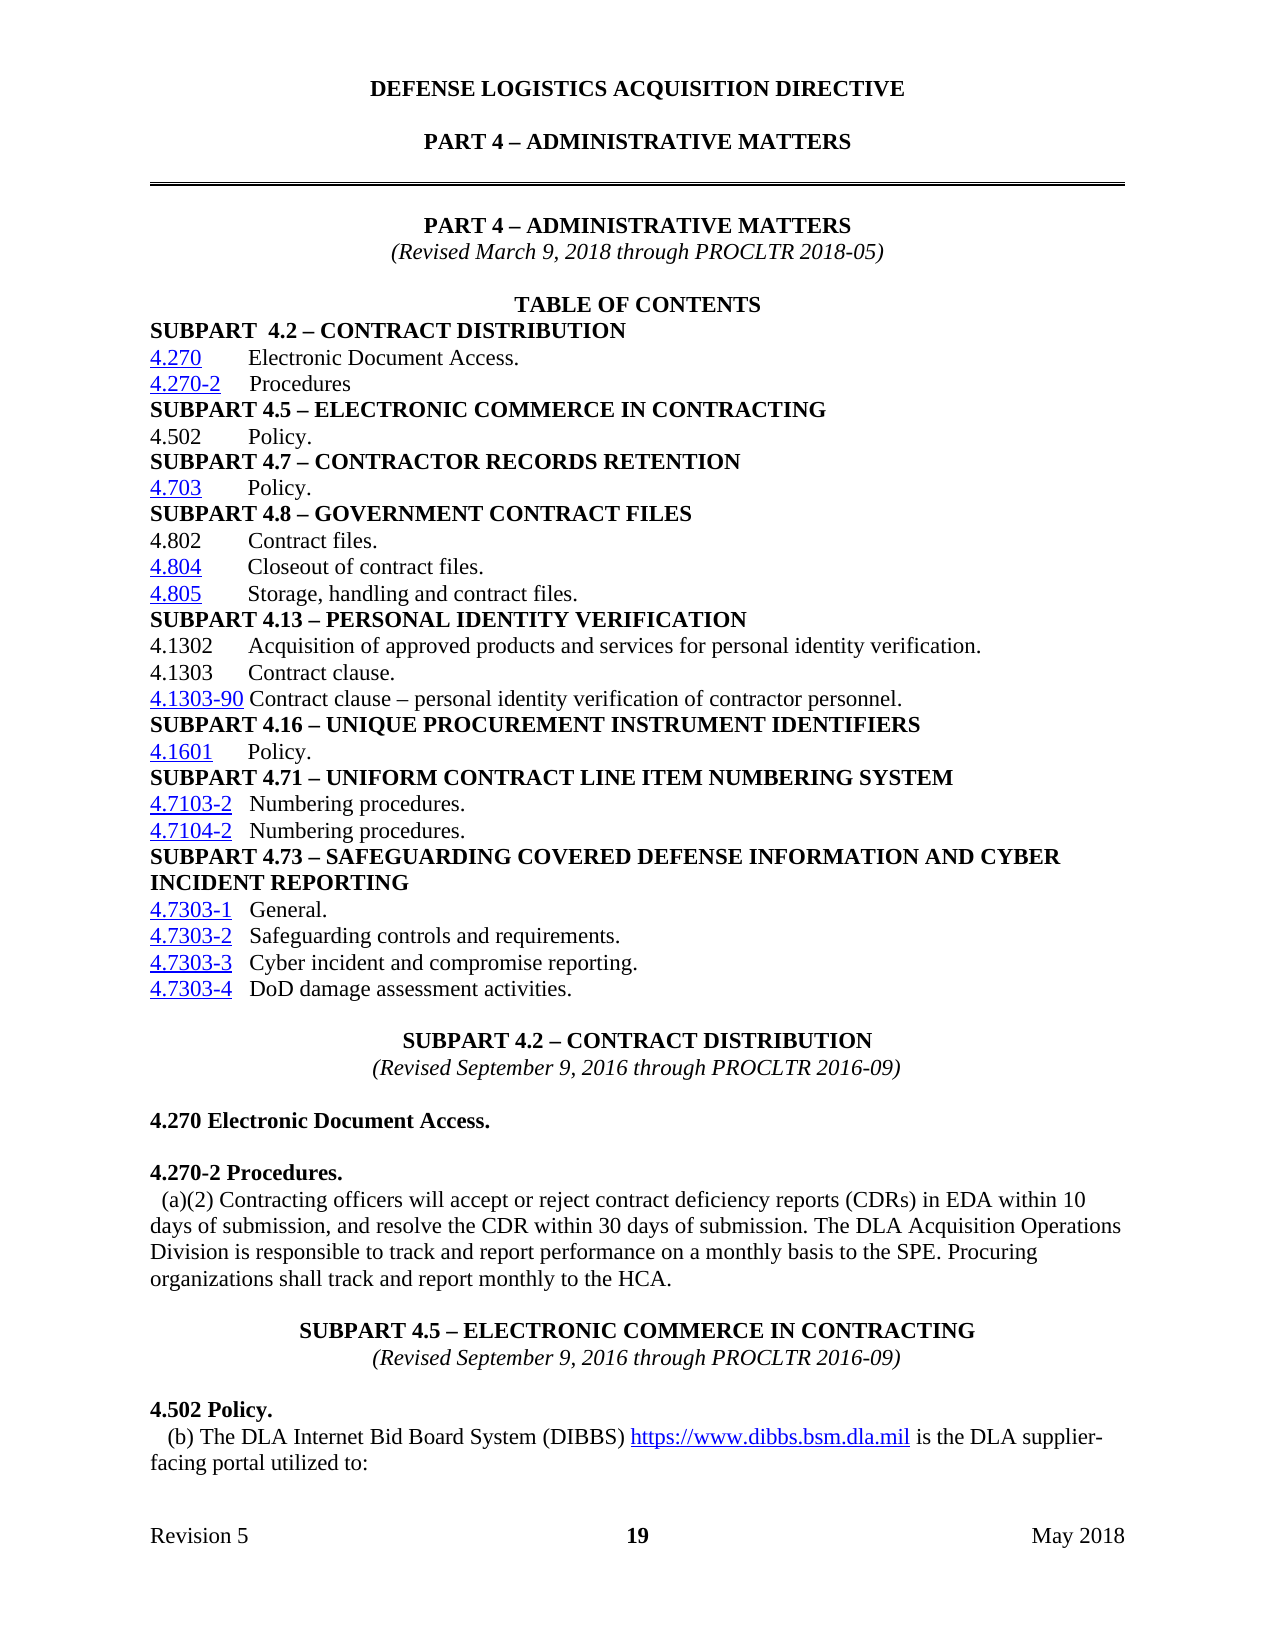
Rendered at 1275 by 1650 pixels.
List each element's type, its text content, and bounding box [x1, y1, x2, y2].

text (Revised September 9, 2016 through PROCLTR 2016-09) [150, 1344, 1125, 1370]
text SUBPART 4.5 – ELECTRONIC COMMERCE IN CONTRACTING [150, 396, 1125, 423]
text 4.7303-3 Cyber incident and compromise reporting. [150, 948, 1125, 975]
text 4.270 Electronic Document Access. [150, 1107, 1125, 1133]
text 4.7104-2 Numbering procedures. [150, 817, 1125, 843]
text 4.802 Contract files. [150, 527, 1125, 553]
text (a)(2) Contracting officers will accept or reject contract deficiency reports (CDRs) in EDA within 10 days of submission, and resolve the CDR within 30 days of submission. The DLA Acquisition Operations Division is responsible to track and report performance on a monthly basis to the SPE. Procuring organizations shall track and report monthly to the HCA. [150, 1186, 1125, 1291]
text 4.7303-1 General. [150, 896, 1125, 922]
text 4.7303-4 DoD damage assessment activities. [150, 975, 1125, 1001]
text 4.1303 Contract clause. [150, 659, 1125, 685]
text SUBPART 4.5 – ELECTRONIC COMMERCE IN CONTRACTING [150, 1317, 1125, 1344]
text 4.1601 Policy. [150, 738, 1125, 764]
text 4.804 Closeout of contract files. [150, 553, 1125, 579]
text 4.7303-2 Safeguarding controls and requirements. [150, 922, 1125, 948]
text 4.805 Storage, handling and contract files. [150, 579, 1125, 606]
text 4.270 Electronic Document Access. [150, 344, 1125, 370]
subtitle SUBPART 4.2 – CONTRACT DISTRIBUTION [150, 1028, 1125, 1054]
text 4.502 Policy. [150, 423, 1125, 449]
text SUBPART 4.2 – CONTRACT DISTRIBUTION [150, 317, 1125, 344]
text SUBPART 4.8 – GOVERNMENT CONTRACT FILES [150, 501, 1125, 527]
subtitle PART 4 – ADMINISTRATIVE MATTERS [150, 212, 1125, 238]
text 4.1303-90 Contract clause – personal identity verification of contractor personnel. [150, 685, 1125, 711]
text (Revised September 9, 2016 through PROCLTR 2016-09) [150, 1054, 1125, 1080]
text SUBPART 4.73 – SAFEGUARDING COVERED DEFENSE INFORMATION AND CYBER INCIDENT REPORTING [150, 843, 1125, 896]
text TABLE OF CONTENTS [150, 291, 1125, 317]
text 4.703 Policy. [150, 474, 1125, 501]
text 4.270-2 Procedures. [150, 1159, 1125, 1186]
text 4.502 Policy. [150, 1397, 1125, 1423]
text SUBPART 4.13 – PERSONAL IDENTITY VERIFICATION [150, 606, 1125, 632]
text SUBPART 4.7 – Contractor Records Retention [150, 449, 1125, 474]
text SUBPART 4.16 – UNIQUE PROCUREMENT INSTRUMENT IDENTIFIERS [150, 711, 1125, 738]
text 4.270-2 Procedures [150, 370, 1125, 396]
text (b) The DLA Internet Bid Board System (DIBBS) https://www.dibbs.bsm.dla.mil is the DLA supplier-facing portal utilized to: [150, 1423, 1125, 1476]
text (Revised March 9, 2018 through PROCLTR 2018-05) [150, 238, 1125, 265]
text SUBPART 4.71 – UNIFORM CONTRACT LINE ITEM NUMBERING SYSTEM [150, 764, 1125, 790]
text 4.1302 Acquisition of approved products and services for personal identity verification. [150, 632, 1125, 659]
text 4.7103-2 Numbering procedures. [150, 790, 1125, 817]
